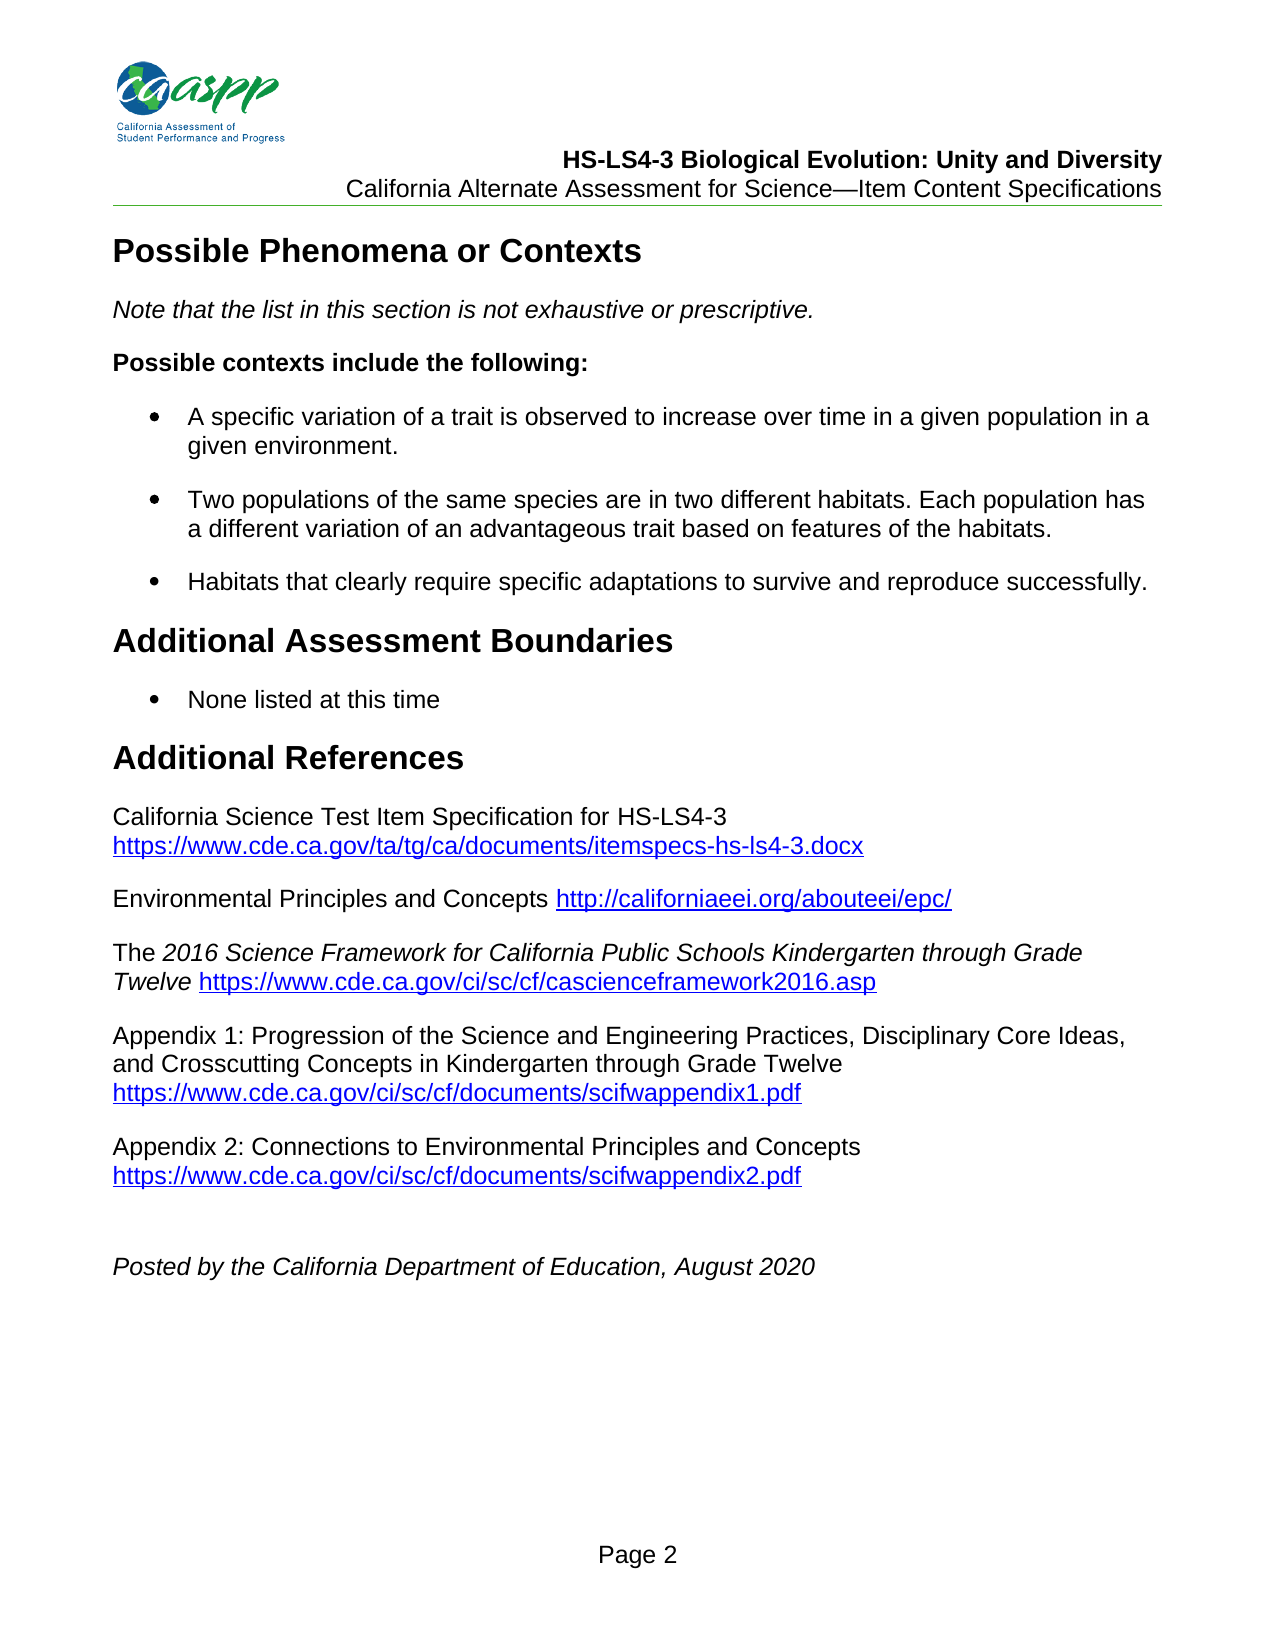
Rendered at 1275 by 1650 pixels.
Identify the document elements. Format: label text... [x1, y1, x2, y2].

text Posted by the California Department of Education, August 2020 [112, 1252, 1162, 1281]
text California Science Test Item Specification for HS-LS4-3 [112, 802, 1162, 831]
text https://www.cde.ca.gov/ta/tg/ca/documents/itemspecs-hs-ls4-3.docx [112, 831, 1162, 859]
text Habitats that clearly require specific adaptations to survive and reproduce successfully. [150, 567, 1162, 596]
text A specific variation of a trait is observed to increase over time in a given population in a given environment. [150, 402, 1162, 460]
picture [112, 60, 287, 146]
text Environmental Principles and Concepts http://californiaeei.org/abouteei/epc/ [112, 884, 1162, 913]
text The 2016 Science Framework for California Public Schools Kindergarten through Grade Twelve https://www.cde.ca.gov/ci/sc/cf/cascienceframework2016.asp [112, 938, 1162, 996]
text Two populations of the same species are in two different habitats. Each population has a different variation of an advantageous trait based on features of the habitats. [150, 485, 1162, 542]
text Possible contexts include the following: [112, 348, 1162, 377]
subtitle Possible Phenomena or Contexts [112, 231, 1162, 269]
text Note that the list in this section is not exhaustive or prescriptive. [112, 294, 1162, 323]
list None listed at this time [150, 684, 1162, 713]
subtitle Additional Assessment Boundaries [112, 621, 1162, 659]
text https://www.cde.ca.gov/ci/sc/cf/documents/scifwappendix1.pdf [112, 1078, 1162, 1107]
text https://www.cde.ca.gov/ci/sc/cf/documents/scifwappendix2.pdf [112, 1161, 1162, 1189]
subtitle Additional References [112, 738, 1162, 777]
text Appendix 2: Connections to Environmental Principles and Concepts [112, 1132, 1162, 1161]
text Appendix 1: Progression of the Science and Engineering Practices, Disciplinary Core Ideas, and Crosscutting Concepts in Kindergarten through Grade Twelve [112, 1021, 1162, 1078]
